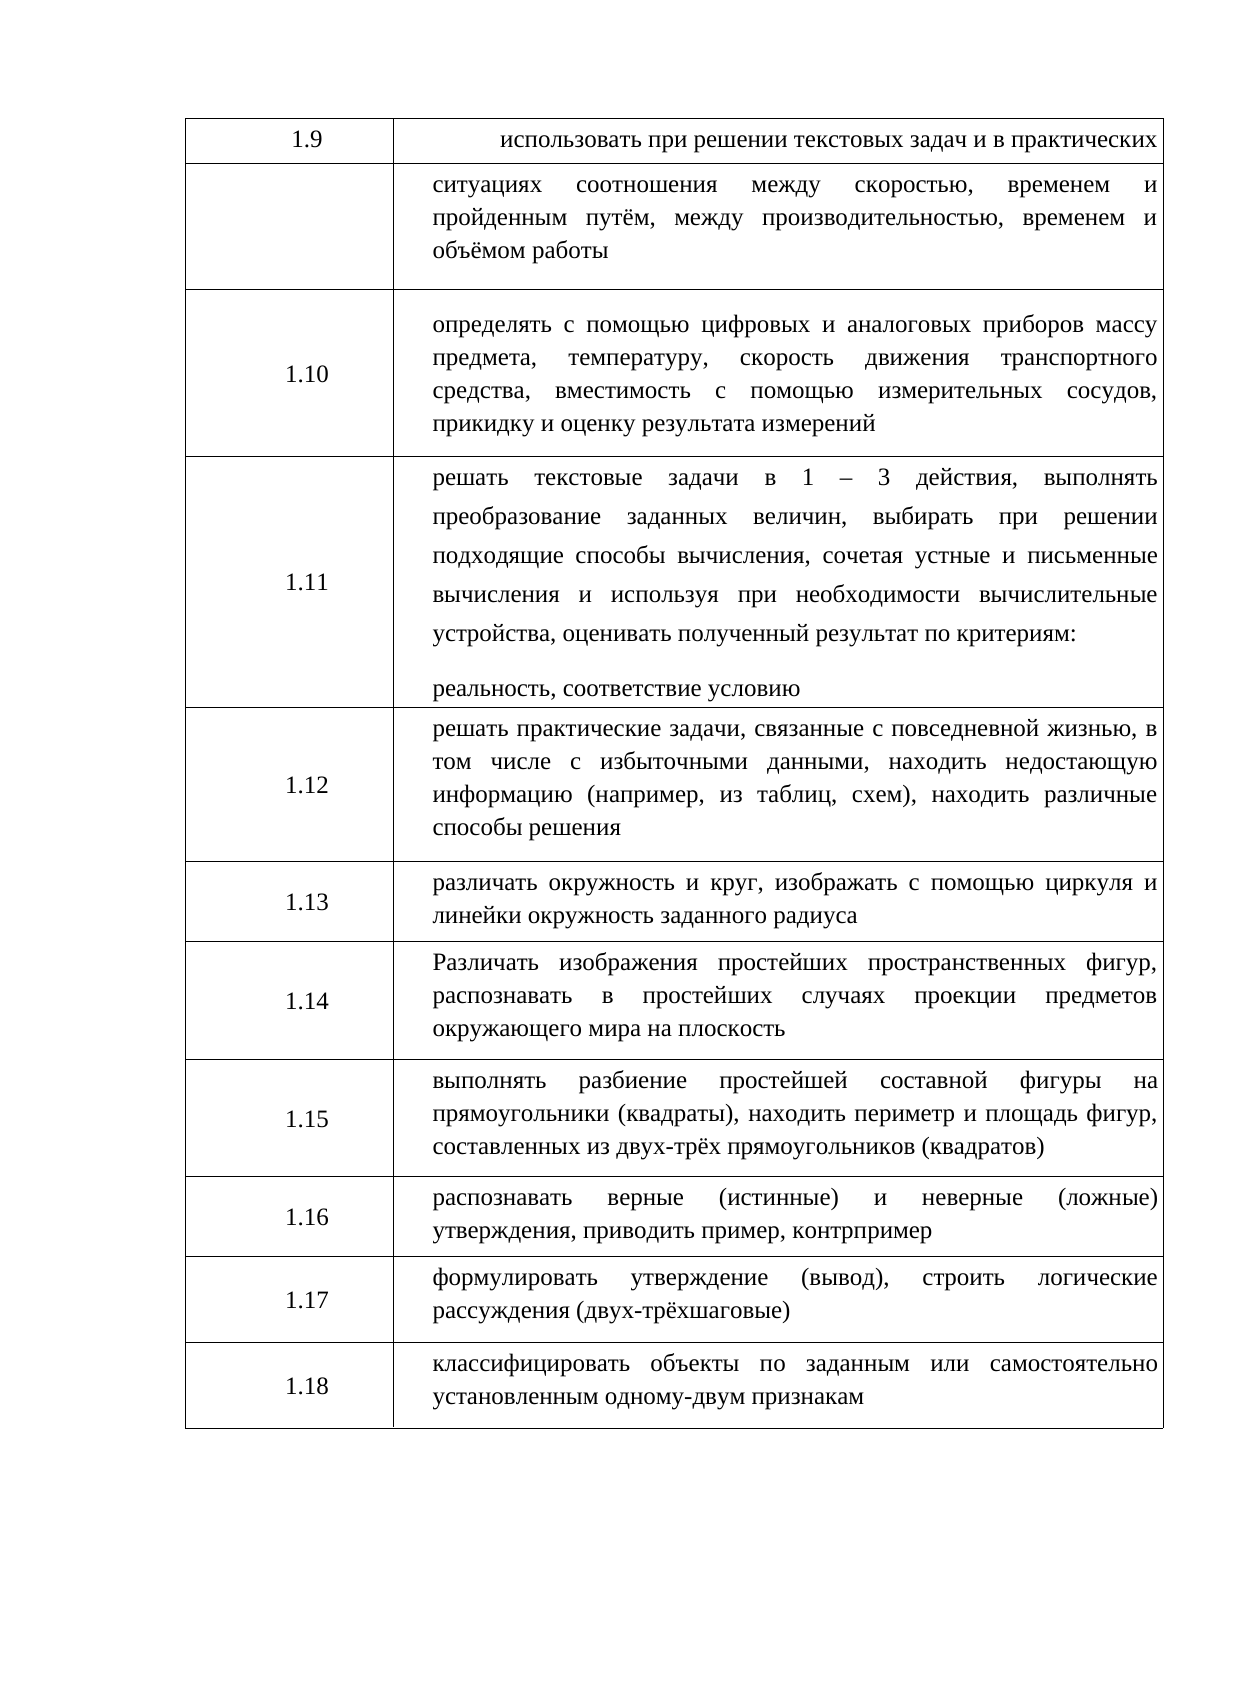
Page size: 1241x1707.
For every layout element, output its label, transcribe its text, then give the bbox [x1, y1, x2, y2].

table_cell 1.16 [186, 1177, 393, 1256]
table_cell 1.11 [186, 457, 393, 707]
table_cell Различать изображения простейших пространственных фигур, распознавать в простейших случаях проекции предметов окружающего мира на плоскость [394, 942, 1163, 1059]
table_cell формулировать утверждение (вывод), строить логические рассуждения (двух-трёхшаговые) [394, 1257, 1163, 1342]
table_cell классифицировать объекты по заданным или самостоятельно установленным одному-двум признакам [394, 1343, 1163, 1427]
table_cell 1.18 [186, 1343, 393, 1427]
table_cell 1.14 [186, 942, 393, 1059]
table_cell 1.12 [186, 708, 393, 861]
table_cell распознавать верные (истинные) и неверные (ложные) утверждения, приводить пример, контрпример [394, 1177, 1163, 1256]
table_cell выполнять разбиение простейшей составной фигуры на прямоугольники (квадраты), находить периметр и площадь фигур, составленных из двух-трёх прямоугольников (квадратов) [394, 1060, 1163, 1176]
table_cell 1.13 [186, 862, 393, 941]
table_cell определять с помощью цифровых и аналоговых приборов массу предмета, температуру, скорость движения транспортного средства, вместимость с помощью измерительных сосудов, прикидку и оценку результата измерений [394, 290, 1163, 456]
table_cell [186, 164, 393, 289]
table_cell 1.9 [186, 119, 393, 163]
table_cell решать текстовые задачи в 1 – 3 действия, выполнять преобразование заданных величин, выбирать при решении подходящие способы вычисления, сочетая устные и письменные вычисления и используя при необходимости вычислительные устройства, оценивать полученный результат по критериям: реальность, соответствие условию [394, 457, 1163, 707]
table_cell решать практические задачи, связанные с повседневной жизнью, в том числе с избыточными данными, находить недостающую информацию (например, из таблиц, схем), находить различные способы решения [394, 708, 1163, 861]
table_cell различать окружность и круг, изображать с помощью циркуля и линейки окружность заданного радиуса [394, 862, 1163, 941]
table_cell ситуациях соотношения между скоростью, временем и пройденным путём, между производительностью, временем и объёмом работы [394, 164, 1163, 289]
table_cell 1.15 [186, 1060, 393, 1176]
table_cell 1.10 [186, 290, 393, 456]
table_cell 1.17 [186, 1257, 393, 1342]
table_cell использовать при решении текстовых задач и в практических [394, 119, 1163, 163]
